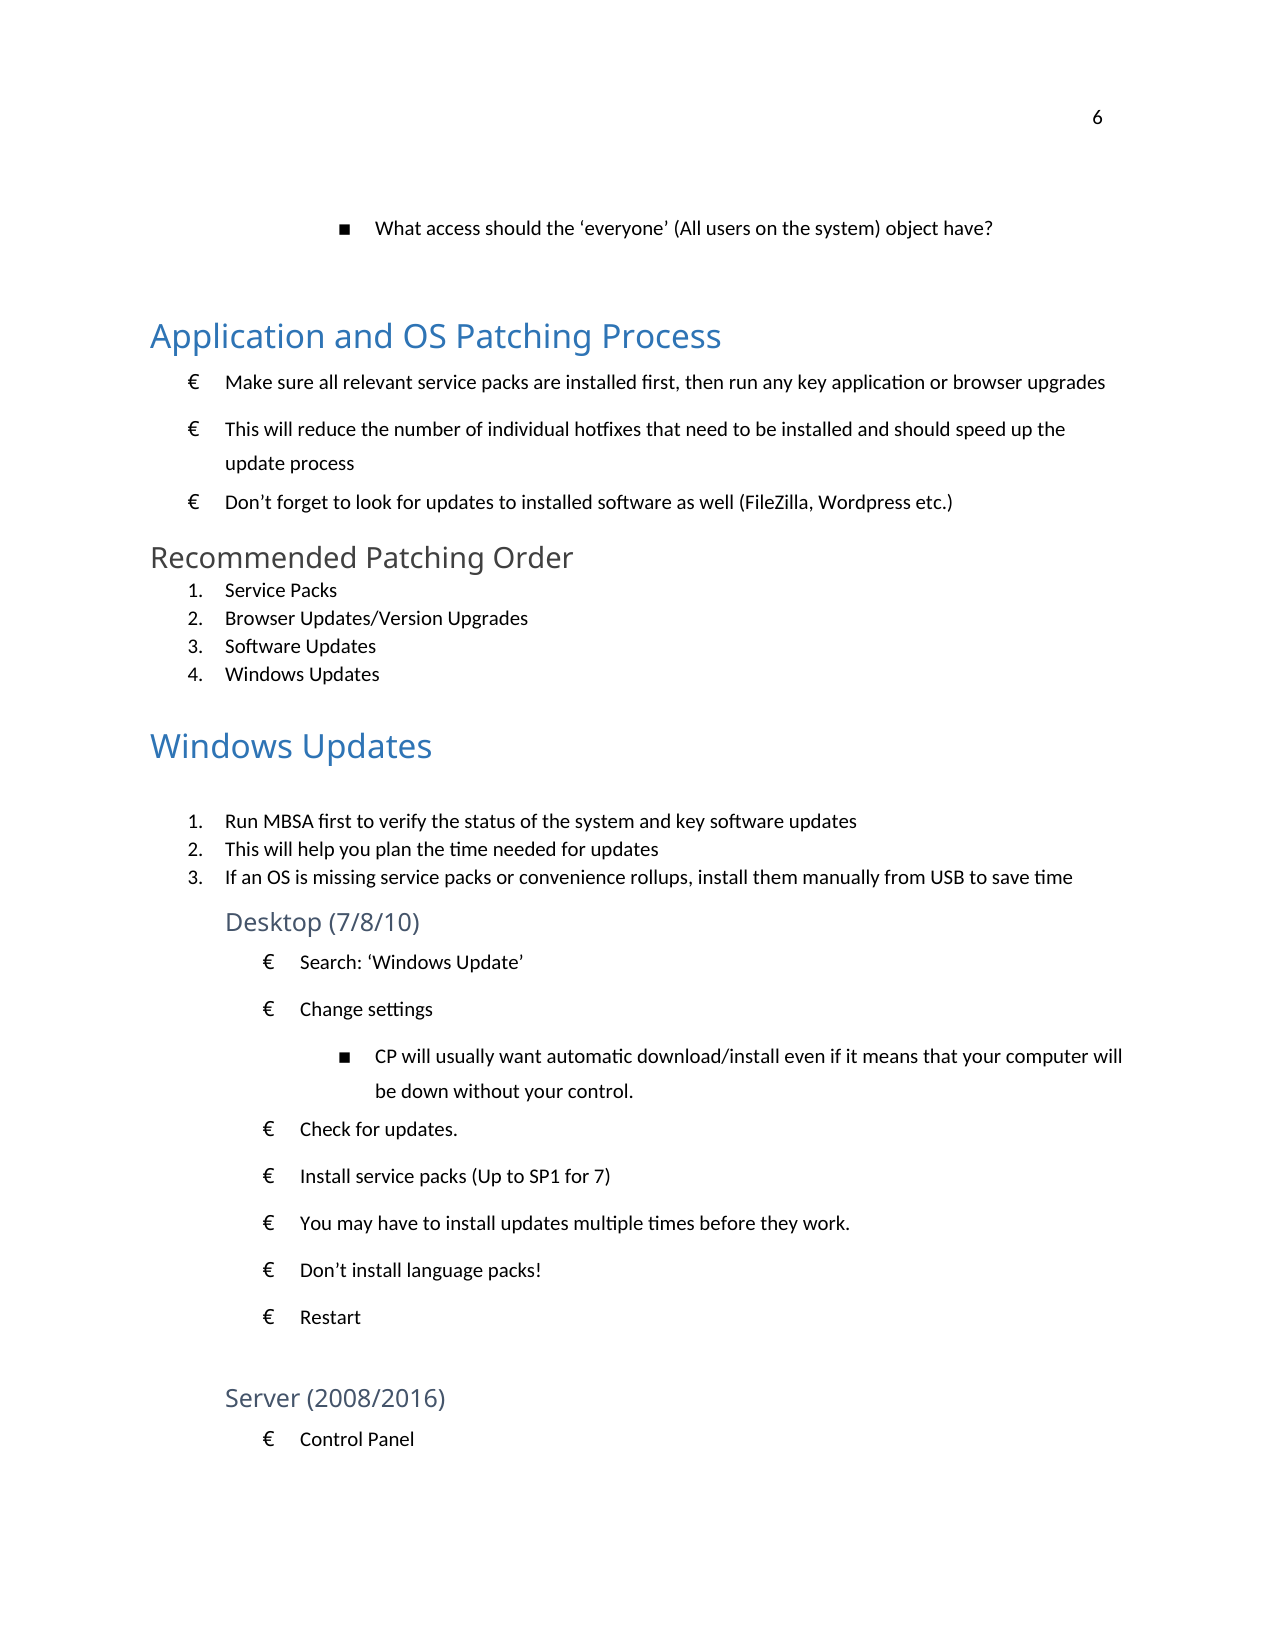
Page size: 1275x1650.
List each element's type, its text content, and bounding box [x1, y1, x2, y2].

list Windows Updates [187, 661, 1125, 687]
subtitle Desktop (7/8/10) [150, 904, 1125, 939]
list You may have to install updates multiple times before they work. [262, 1200, 1125, 1242]
subtitle Recommended Patching Order [150, 538, 1125, 577]
list This will reduce the number of individual hotfixes that need to be installed and should speed up the update process [187, 405, 1125, 476]
list CP will usually want automatic download/install even if it means that your computer will be down without your control. [337, 1033, 1125, 1103]
list What access should the ‘everyone’ (All users on the system) object have? [337, 204, 1125, 247]
subtitle Server (2008/2016) [150, 1381, 1125, 1415]
list Don’t forget to look for updates to installed software as well (FileZilla, Wordpress etc.) [187, 478, 1125, 521]
list Change settings [262, 986, 1125, 1028]
list Control Panel [262, 1415, 1125, 1458]
list Search: ‘Windows Update’ [262, 939, 1125, 981]
subtitle Application and OS Patching Process [150, 313, 1125, 358]
list Check for updates. [262, 1106, 1125, 1148]
list This will help you plan the time needed for updates [187, 836, 1125, 862]
list If an OS is missing service packs or convenience rollups, install them manually from USB to save time [187, 864, 1125, 889]
list Service Packs [187, 577, 1125, 603]
list Run MBSA first to verify the status of the system and key software updates [187, 808, 1125, 834]
list Install service packs (Up to SP1 for 7) [262, 1153, 1125, 1195]
list Software Updates [187, 633, 1125, 659]
list Don’t install language packs! [262, 1247, 1125, 1289]
list Browser Updates/Version Upgrades [187, 605, 1125, 631]
list Restart [262, 1294, 1125, 1336]
list Make sure all relevant service packs are installed first, then run any key application or browser upgrades [187, 358, 1125, 401]
subtitle Windows Updates [150, 722, 1125, 768]
